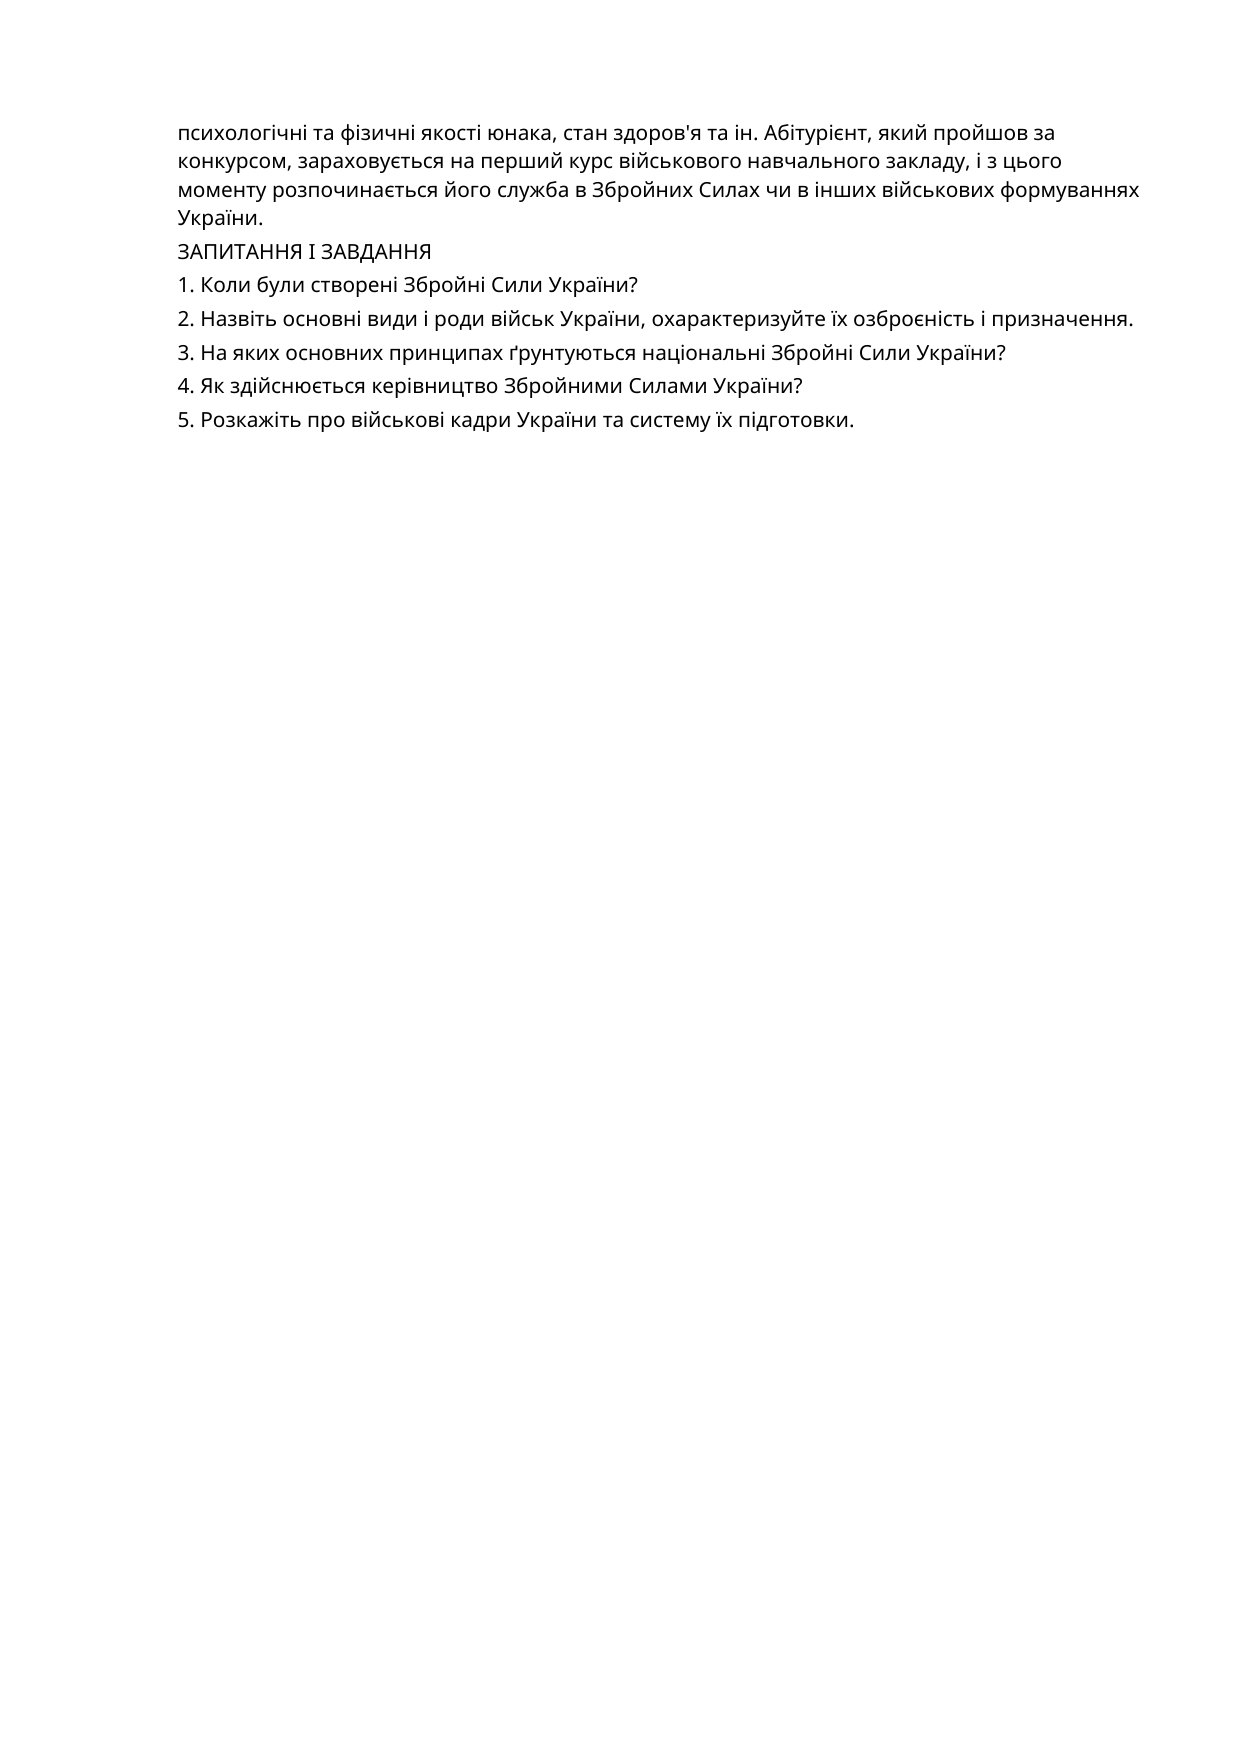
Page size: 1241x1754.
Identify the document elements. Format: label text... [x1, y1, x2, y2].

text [177, 118, 1152, 232]
text 4. Як здійснюється керівництво Збройними Силами України? [177, 371, 1152, 399]
text 2. Назвіть основні види і роди військ України, охарактеризуйте їх озброєність і призначення. [177, 304, 1152, 332]
text 3. На яких основних принципах ґрунтуються національні Збройні Сили України? [177, 338, 1152, 366]
text ЗАПИТАННЯ І ЗАВДАННЯ [177, 237, 1152, 265]
text 5. Розкажіть про військові кадри України та систему їх підготовки. [177, 405, 1152, 433]
text 1. Коли були створені Збройні Сили України? [177, 271, 1152, 299]
